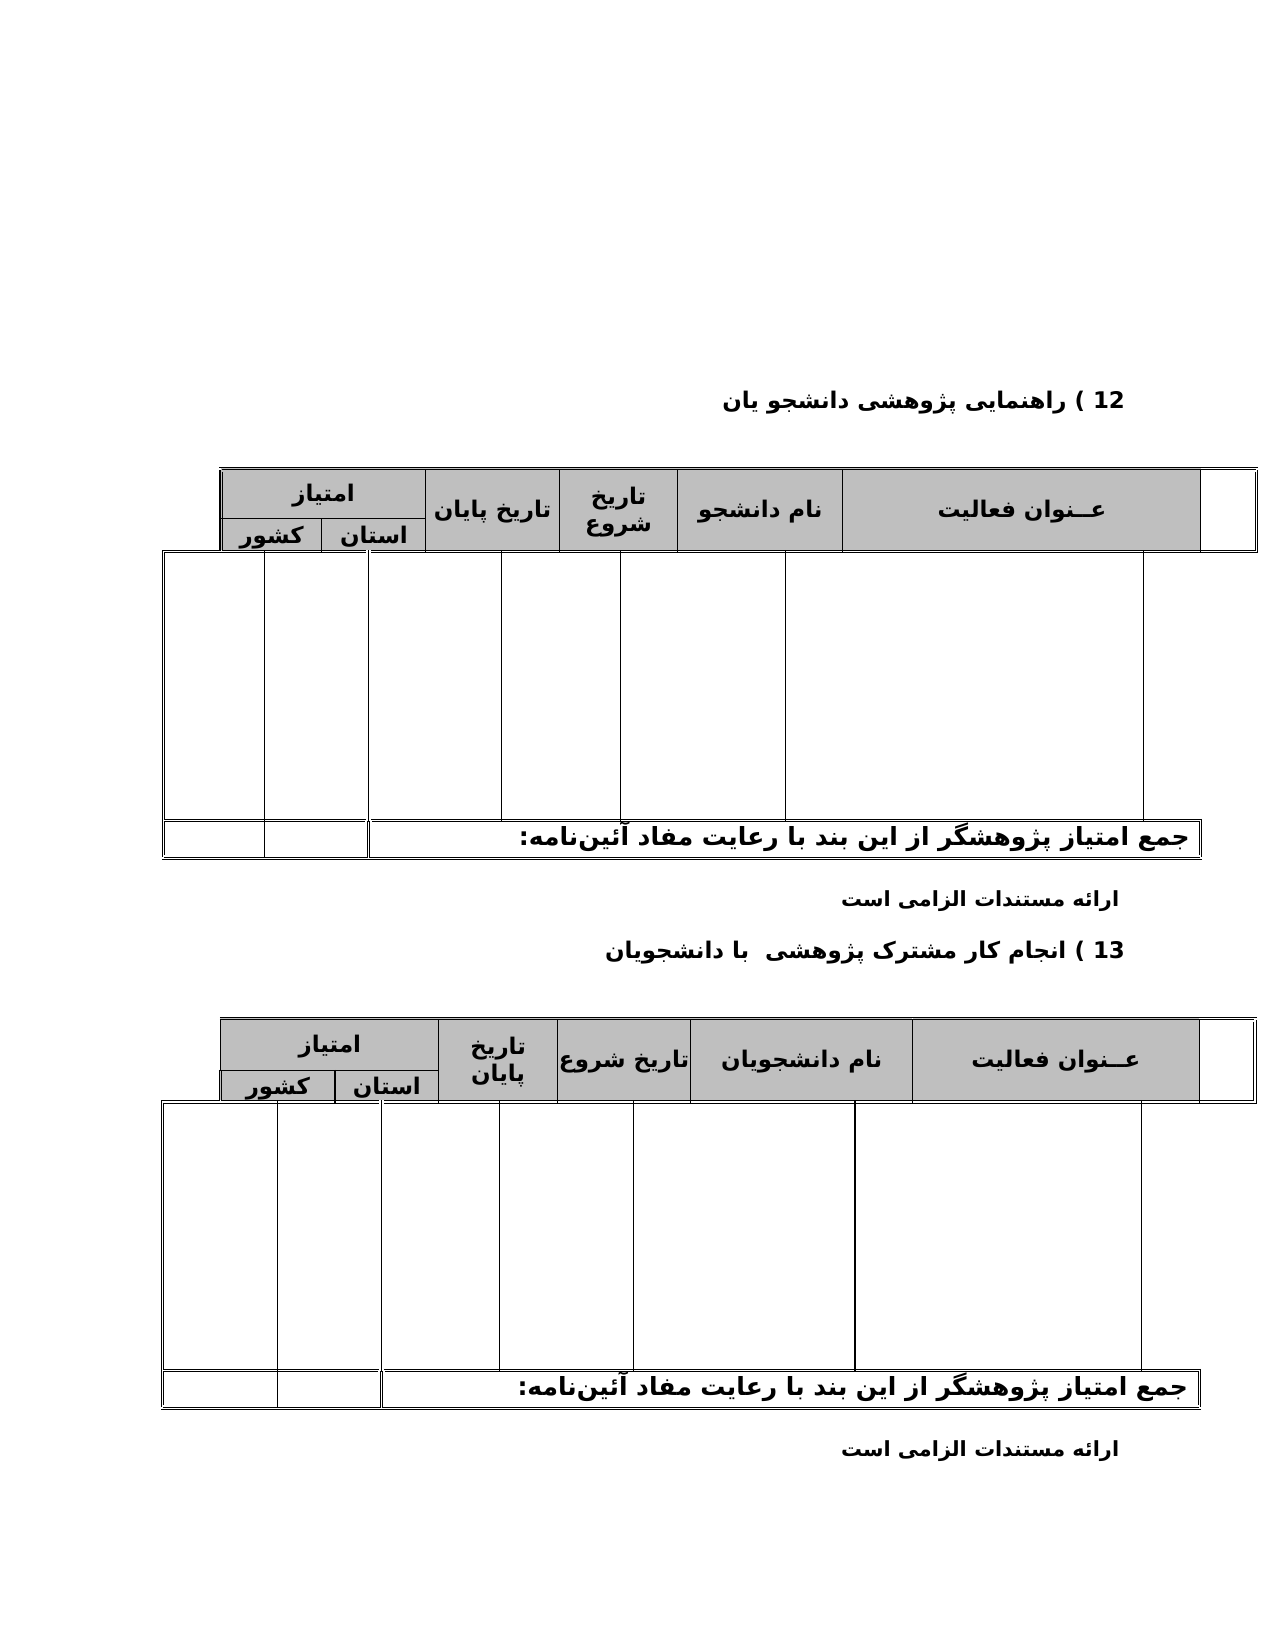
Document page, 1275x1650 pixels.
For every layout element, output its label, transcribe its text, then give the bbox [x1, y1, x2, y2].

table_cell [278, 1369, 381, 1407]
table_cell [621, 553, 785, 819]
table_header عــنوان فعالیت [913, 1020, 1199, 1100]
table_header امتياز [221, 470, 425, 518]
table_cell کشور [223, 519, 321, 550]
table_cell [500, 1104, 633, 1369]
table_cell [265, 550, 368, 819]
table_cell [164, 822, 264, 857]
table_cell [856, 1104, 1141, 1369]
table_cell [369, 550, 501, 819]
table_cell جمع امتياز پژوهشگر از اين بند با رعايت مفاد آئين‌نامه: [369, 819, 1201, 857]
text ارائه مستندات الزامی است [192, 1437, 1125, 1461]
table_cell [278, 1100, 381, 1369]
table_header تاریخ شروع [558, 1020, 690, 1100]
table_cell جمع امتياز پژوهشگر از اين بند با رعايت مفاد آئين‌نامه: [382, 1369, 1199, 1407]
table_cell استان [336, 1071, 438, 1100]
table_cell [163, 1372, 277, 1407]
table_cell [634, 1104, 854, 1369]
table_header تاريخ پایان [426, 470, 559, 550]
table_cell استان [322, 519, 425, 550]
table_cell [382, 1100, 499, 1369]
table_header امتياز [221, 1020, 438, 1070]
table_header عــنوان فعالیت [843, 470, 1200, 550]
table_cell [265, 819, 368, 857]
table_header نام دانشجویان [691, 1020, 912, 1100]
text ارائه مستندات الزامی است [192, 887, 1125, 911]
table_header تاريخ پایان [439, 1020, 557, 1100]
table_header نام دانشجو [678, 470, 842, 550]
table_cell [164, 1104, 277, 1369]
table_cell کشور [222, 1071, 334, 1100]
text 13 ) انجام کار مشترک پژوهشی با دانشجویان [192, 937, 1125, 964]
table_header تاریخ شروع [560, 470, 677, 550]
table_cell [165, 553, 264, 819]
table_cell [1142, 1104, 1197, 1369]
table_cell [786, 553, 1143, 819]
text 12 ) راهنمایی پژوهشی دانشجو یان [192, 387, 1125, 414]
table_cell [502, 553, 620, 819]
table_cell [1144, 553, 1199, 819]
